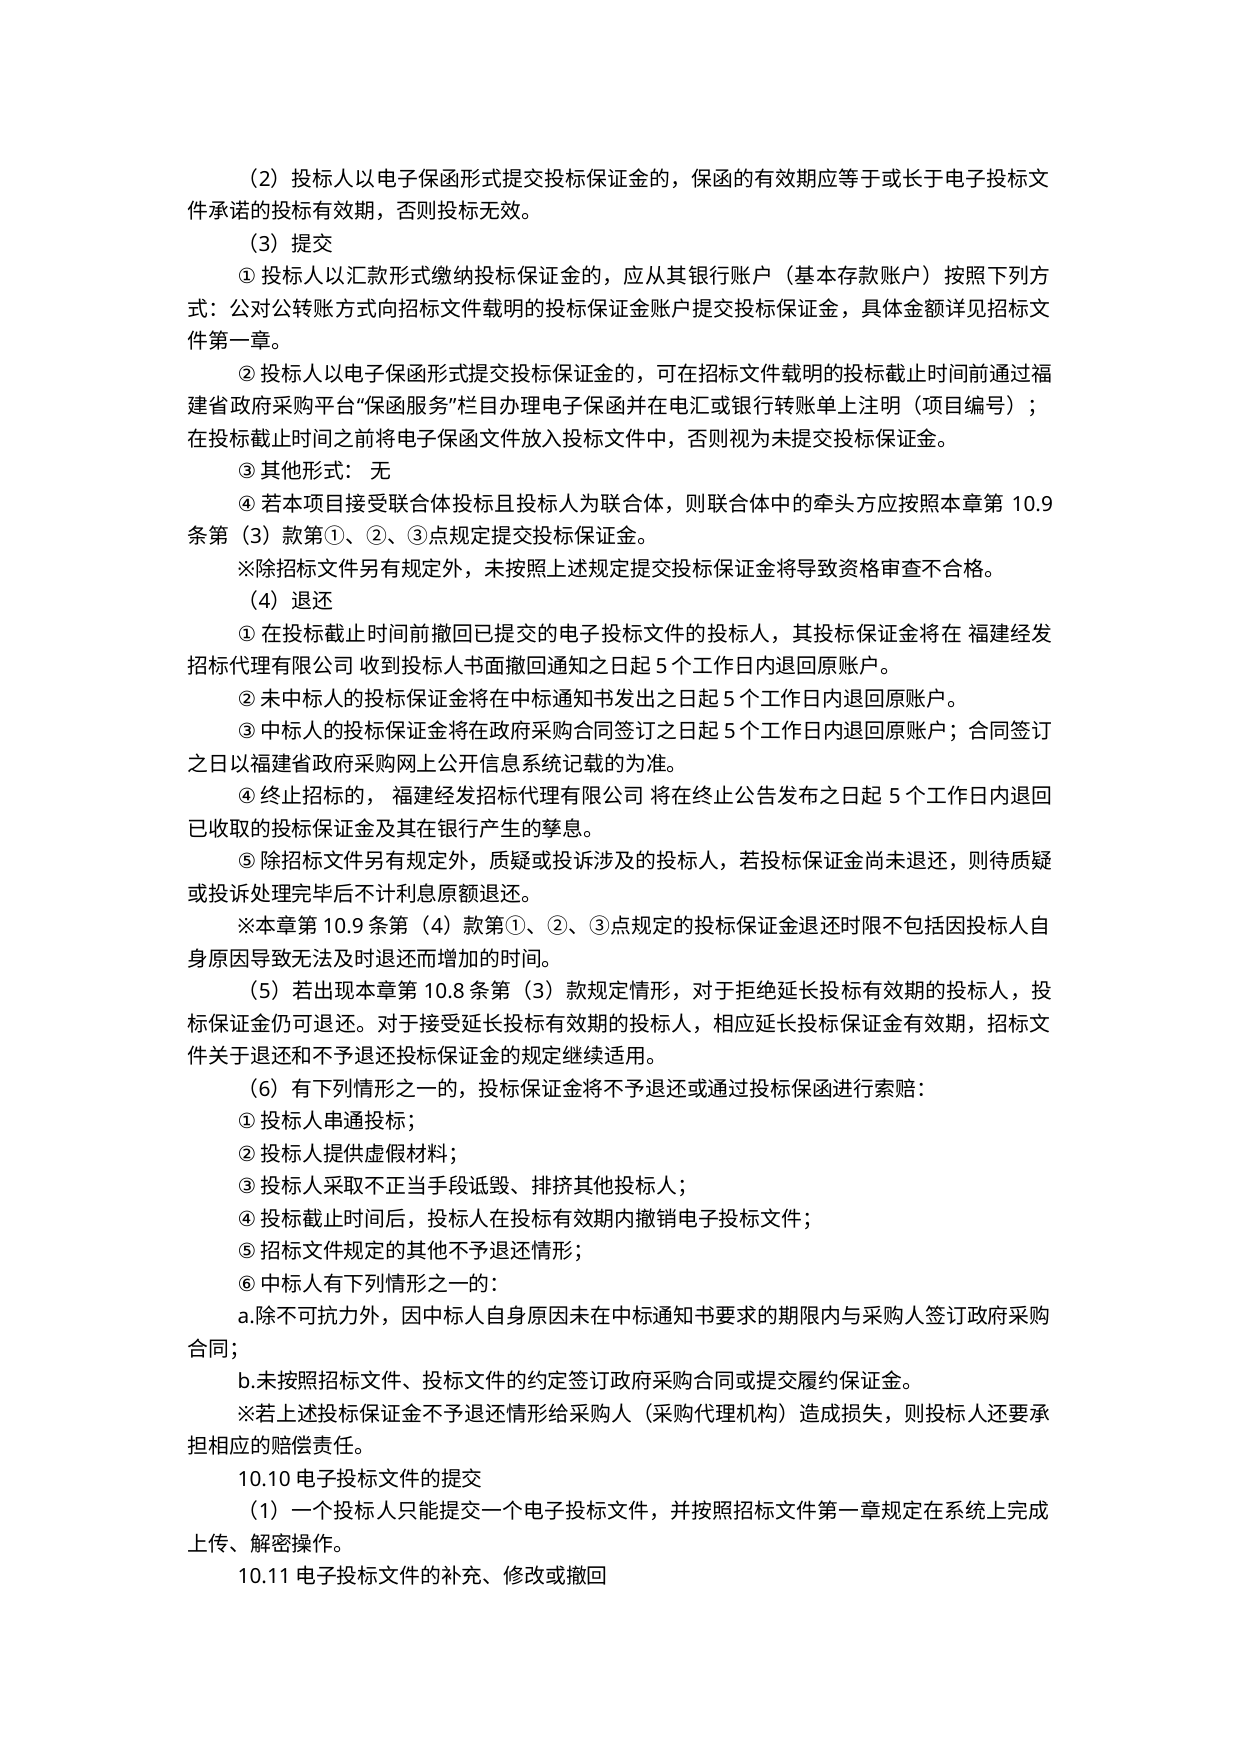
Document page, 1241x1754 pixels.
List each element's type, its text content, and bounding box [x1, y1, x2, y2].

text ④终止招标的， 福建经发招标代理有限公司 将在终止公告发布之日起5个工作日内退回已收取的投标保证金及其在银行产生的孳息。 [187, 779, 1053, 844]
text ※本章第10.9条第（4）款第①、②、③点规定的投标保证金退还时限不包括因投标人自身原因导致无法及时退还而增加的时间。 [187, 909, 1053, 974]
text ①在投标截止时间前撤回已提交的电子投标文件的投标人，其投标保证金将在 福建经发招标代理有限公司 收到投标人书面撤回通知之日起5个工作日内退回原账户。 [187, 617, 1053, 682]
text （2）投标人以电子保函形式提交投标保证金的，保函的有效期应等于或长于电子投标文件承诺的投标有效期，否则投标无效。 [187, 162, 1053, 227]
text b.未按照招标文件、投标文件的约定签订政府采购合同或提交履约保证金。 [187, 1364, 1053, 1397]
text （4）退还 [187, 584, 1053, 617]
text ③投标人采取不正当手段诋毁、排挤其他投标人； [187, 1169, 1053, 1202]
text ②投标人以电子保函形式提交投标保证金的，可在招标文件载明的投标截止时间前通过福建省政府采购平台“保函服务”栏目办理电子保函并在电汇或银行转账单上注明（项目编号）；在投标截止时间之前将电子保函文件放入投标文件中，否则视为未提交投标保证金。 [187, 357, 1053, 454]
text ④投标截止时间后，投标人在投标有效期内撤销电子投标文件； [187, 1202, 1053, 1234]
text ③中标人的投标保证金将在政府采购合同签订之日起5个工作日内退回原账户；合同签订之日以福建省政府采购网上公开信息系统记载的为准。 [187, 714, 1053, 779]
text ⑤招标文件规定的其他不予退还情形； [187, 1234, 1053, 1267]
text ⑥中标人有下列情形之一的： [187, 1267, 1053, 1299]
text ※若上述投标保证金不予退还情形给采购人（采购代理机构）造成损失，则投标人还要承担相应的赔偿责任。 [187, 1397, 1053, 1462]
text ②未中标人的投标保证金将在中标通知书发出之日起5个工作日内退回原账户。 [187, 682, 1053, 714]
text ③其他形式： 无 [187, 454, 1053, 487]
text 10.10电子投标文件的提交 [187, 1462, 1053, 1494]
text ※除招标文件另有规定外，未按照上述规定提交投标保证金将导致资格审查不合格。 [187, 552, 1053, 584]
text a.除不可抗力外，因中标人自身原因未在中标通知书要求的期限内与采购人签订政府采购合同； [187, 1299, 1053, 1364]
text ②投标人提供虚假材料； [187, 1137, 1053, 1169]
text ⑤除招标文件另有规定外，质疑或投诉涉及的投标人，若投标保证金尚未退还，则待质疑或投诉处理完毕后不计利息原额退还。 [187, 844, 1053, 909]
text ④若本项目接受联合体投标且投标人为联合体，则联合体中的牵头方应按照本章第10.9条第（3）款第①、②、③点规定提交投标保证金。 [187, 487, 1053, 552]
text （1）一个投标人只能提交一个电子投标文件，并按照招标文件第一章规定在系统上完成上传、解密操作。 [187, 1494, 1053, 1559]
text （6）有下列情形之一的，投标保证金将不予退还或通过投标保函进行索赔： [187, 1072, 1053, 1104]
text ①投标人串通投标； [187, 1104, 1053, 1137]
text （3）提交 [187, 227, 1053, 259]
text ①投标人以汇款形式缴纳投标保证金的，应从其银行账户（基本存款账户）按照下列方式：公对公转账方式向招标文件载明的投标保证金账户提交投标保证金，具体金额详见招标文件第一章。 [187, 259, 1053, 357]
text 10.11电子投标文件的补充、修改或撤回 [187, 1559, 1053, 1592]
text （5）若出现本章第10.8条第（3）款规定情形，对于拒绝延长投标有效期的投标人，投标保证金仍可退还。对于接受延长投标有效期的投标人，相应延长投标保证金有效期，招标文件关于退还和不予退还投标保证金的规定继续适用。 [187, 974, 1053, 1072]
